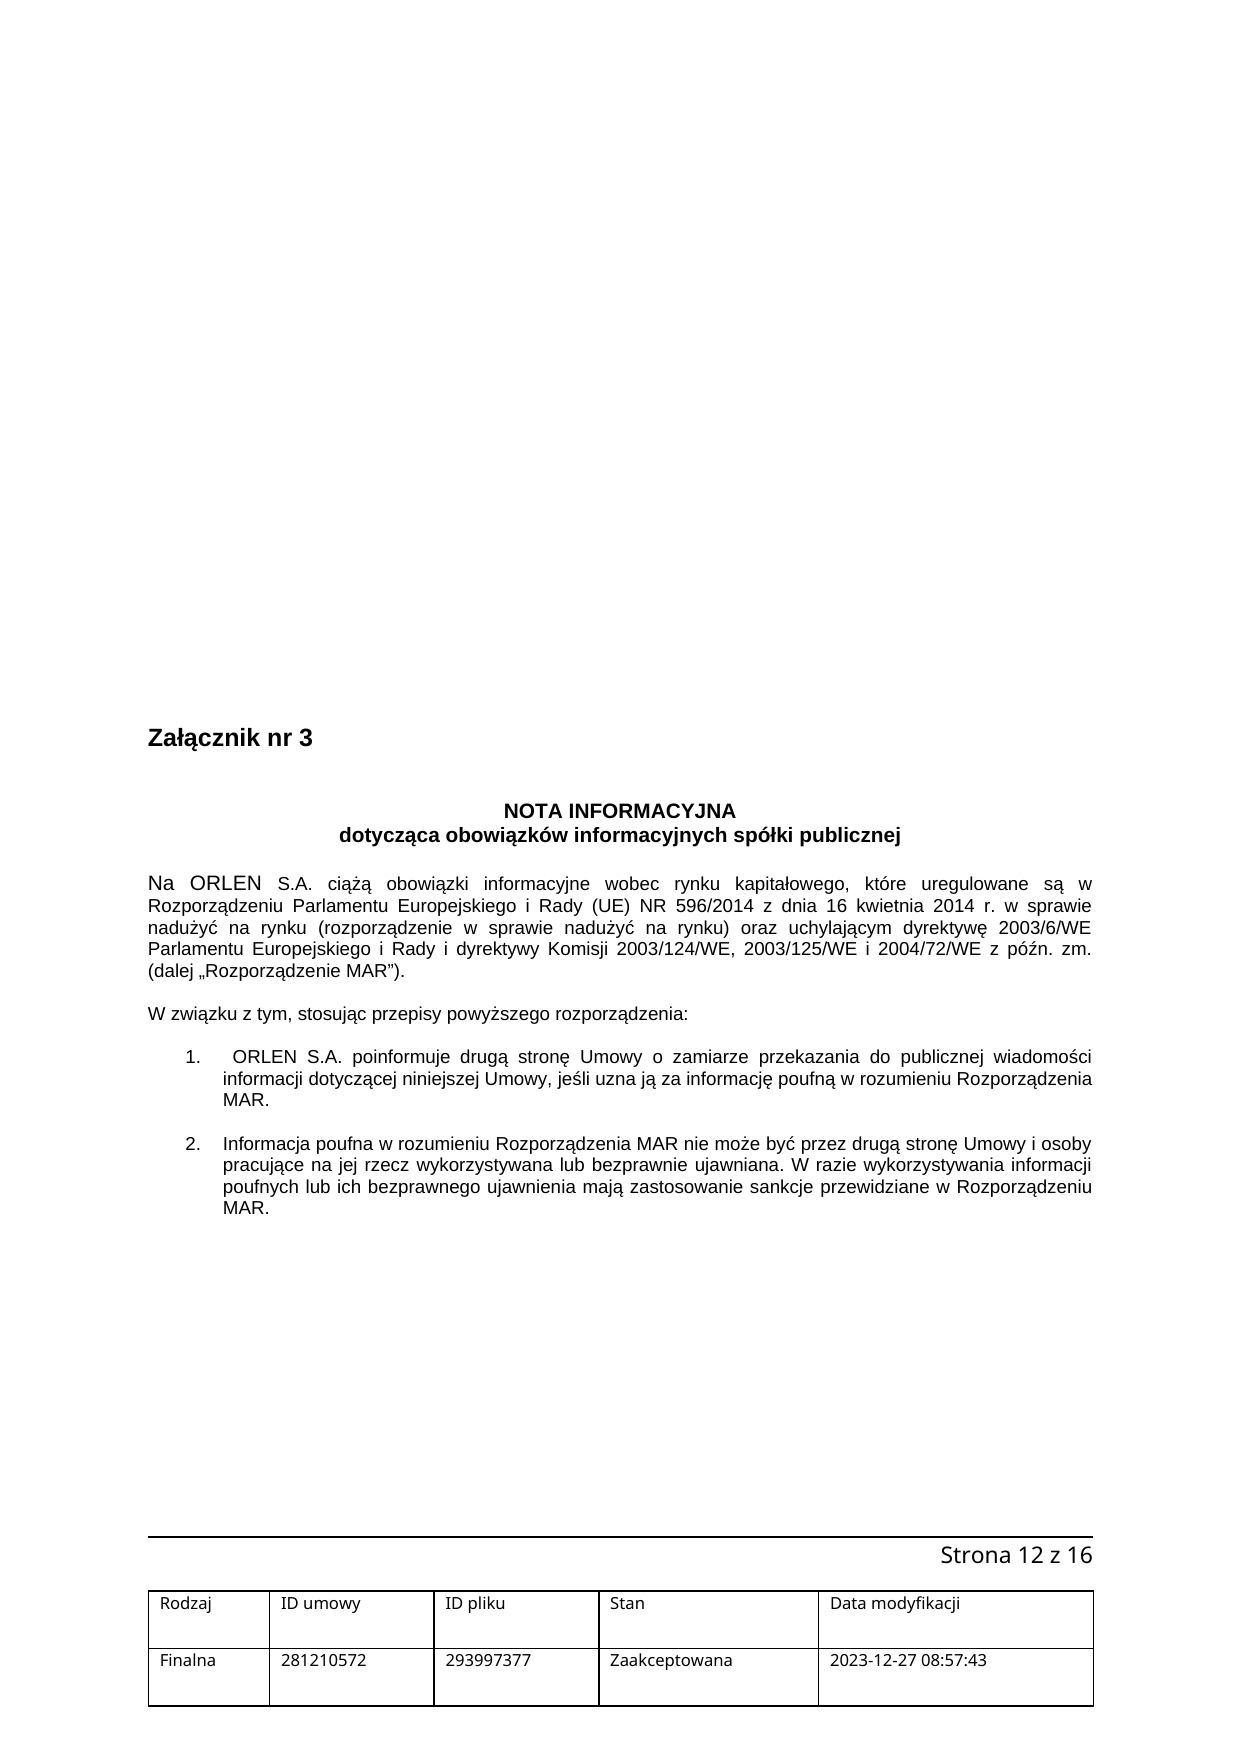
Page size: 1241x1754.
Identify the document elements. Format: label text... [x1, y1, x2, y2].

text Załącznik nr 3 [148, 723, 1093, 751]
list ORLEN S.A. poinformuje drugą stronę Umowy o zamiarze przekazania do publicznej wiadomości informacji dotyczącej niniejszej Umowy, jeśli uzna ją za informację poufną w rozumieniu Rozporządzenia MAR. [185, 1046, 1093, 1111]
text NOTA INFORMACYJNA [148, 799, 1093, 823]
text Na ORLEN S.A. ciążą obowiązki informacyjne wobec rynku kapitałowego, które uregulowane są w Rozporządzeniu Parlamentu Europejskiego i Rady (UE) NR 596/2014 z dnia 16 kwietnia 2014 r. w sprawie nadużyć na rynku (rozporządzenie w sprawie nadużyć na rynku) oraz uchylającym dyrektywę 2003/6/WE Parlamentu Europejskiego i Rady i dyrektywy Komisji 2003/124/WE, 2003/125/WE i 2004/72/WE z późn. zm. (dalej „Rozporządzenie MAR”). [148, 871, 1093, 981]
list Informacja poufna w rozumieniu Rozporządzenia MAR nie może być przez drugą stronę Umowy i osoby pracujące na jej rzecz wykorzystywana lub bezprawnie ujawniana. W razie wykorzystywania informacji poufnych lub ich bezprawnego ujawnienia mają zastosowanie sankcje przewidziane w Rozporządzeniu MAR. [185, 1132, 1093, 1218]
text dotycząca obowiązków informacyjnych spółki publicznej [148, 823, 1093, 847]
text W związku z tym, stosując przepisy powyższego rozporządzenia: [148, 1003, 1093, 1024]
